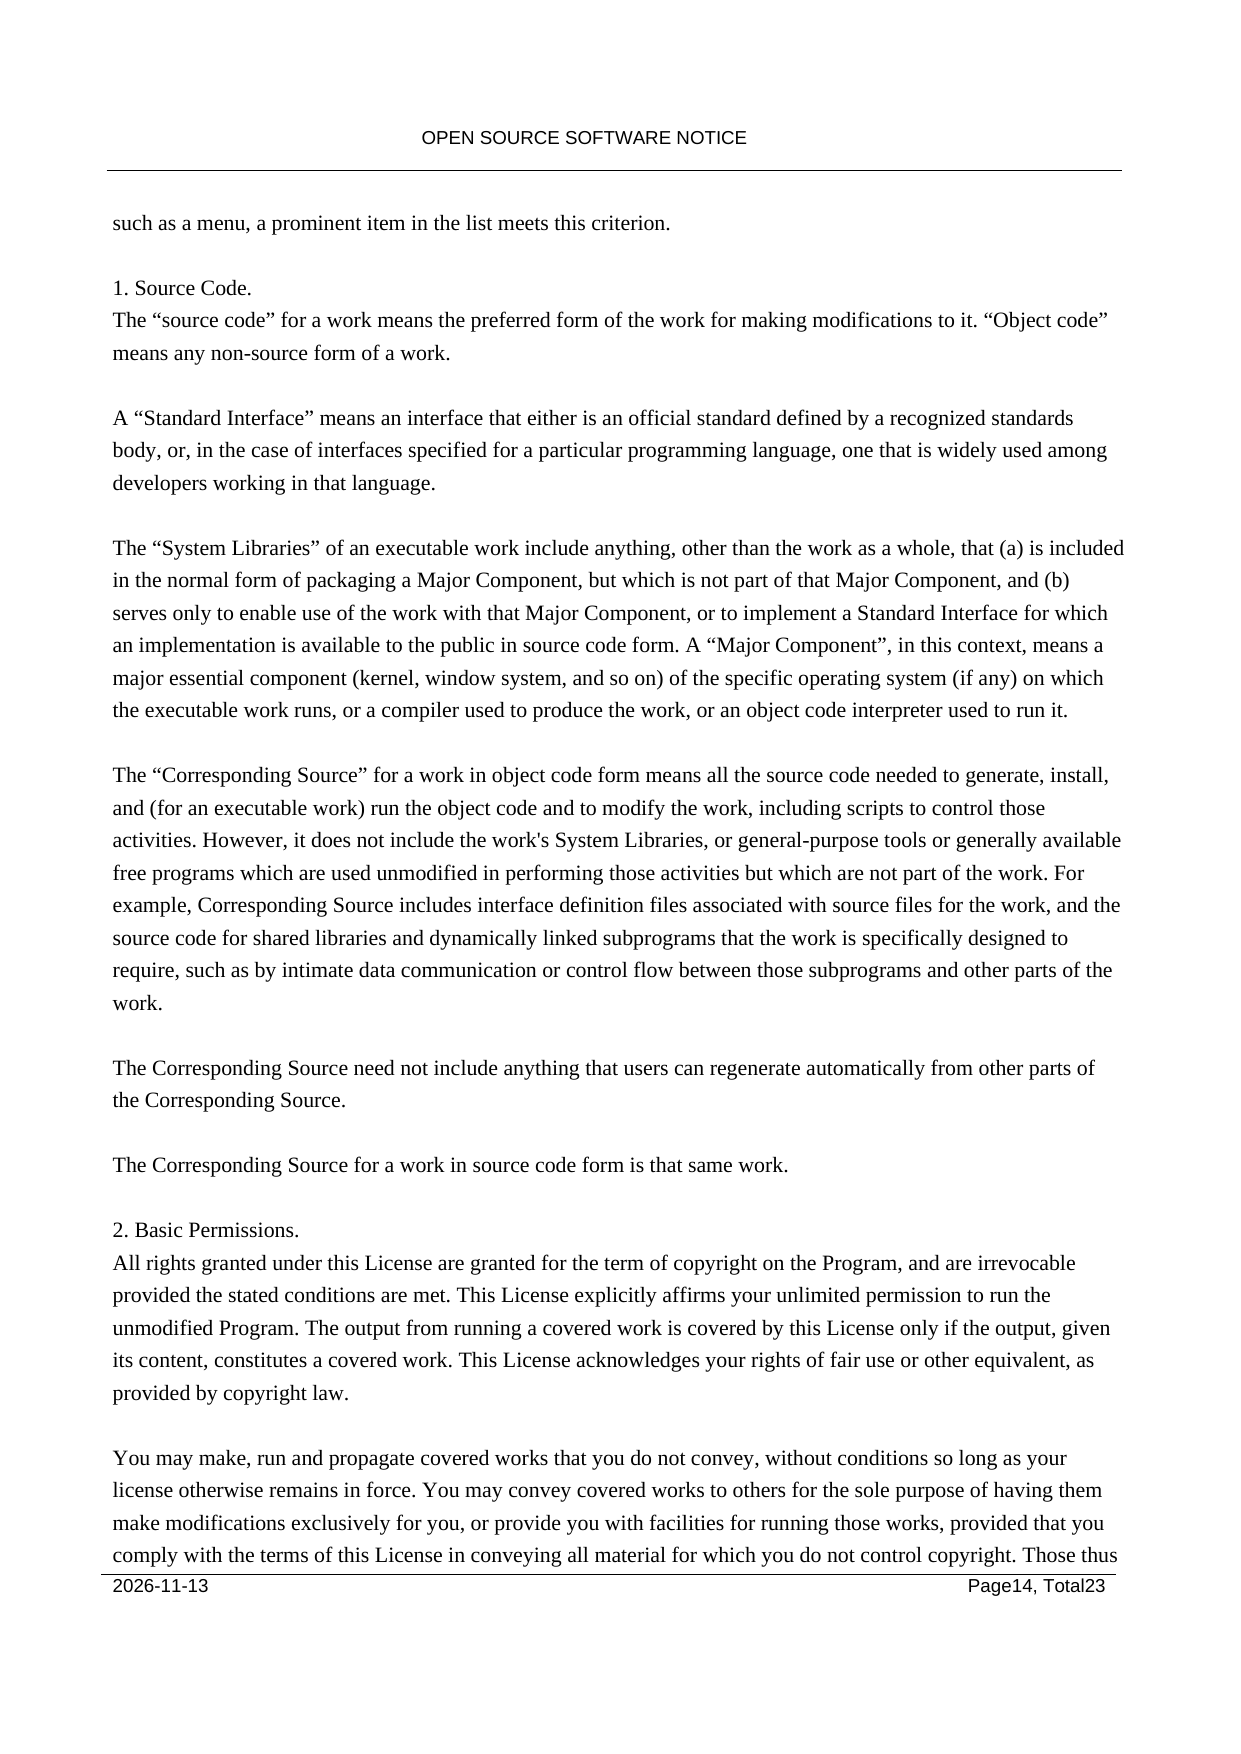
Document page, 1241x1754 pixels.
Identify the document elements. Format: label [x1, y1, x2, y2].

text [112, 206, 1128, 1571]
